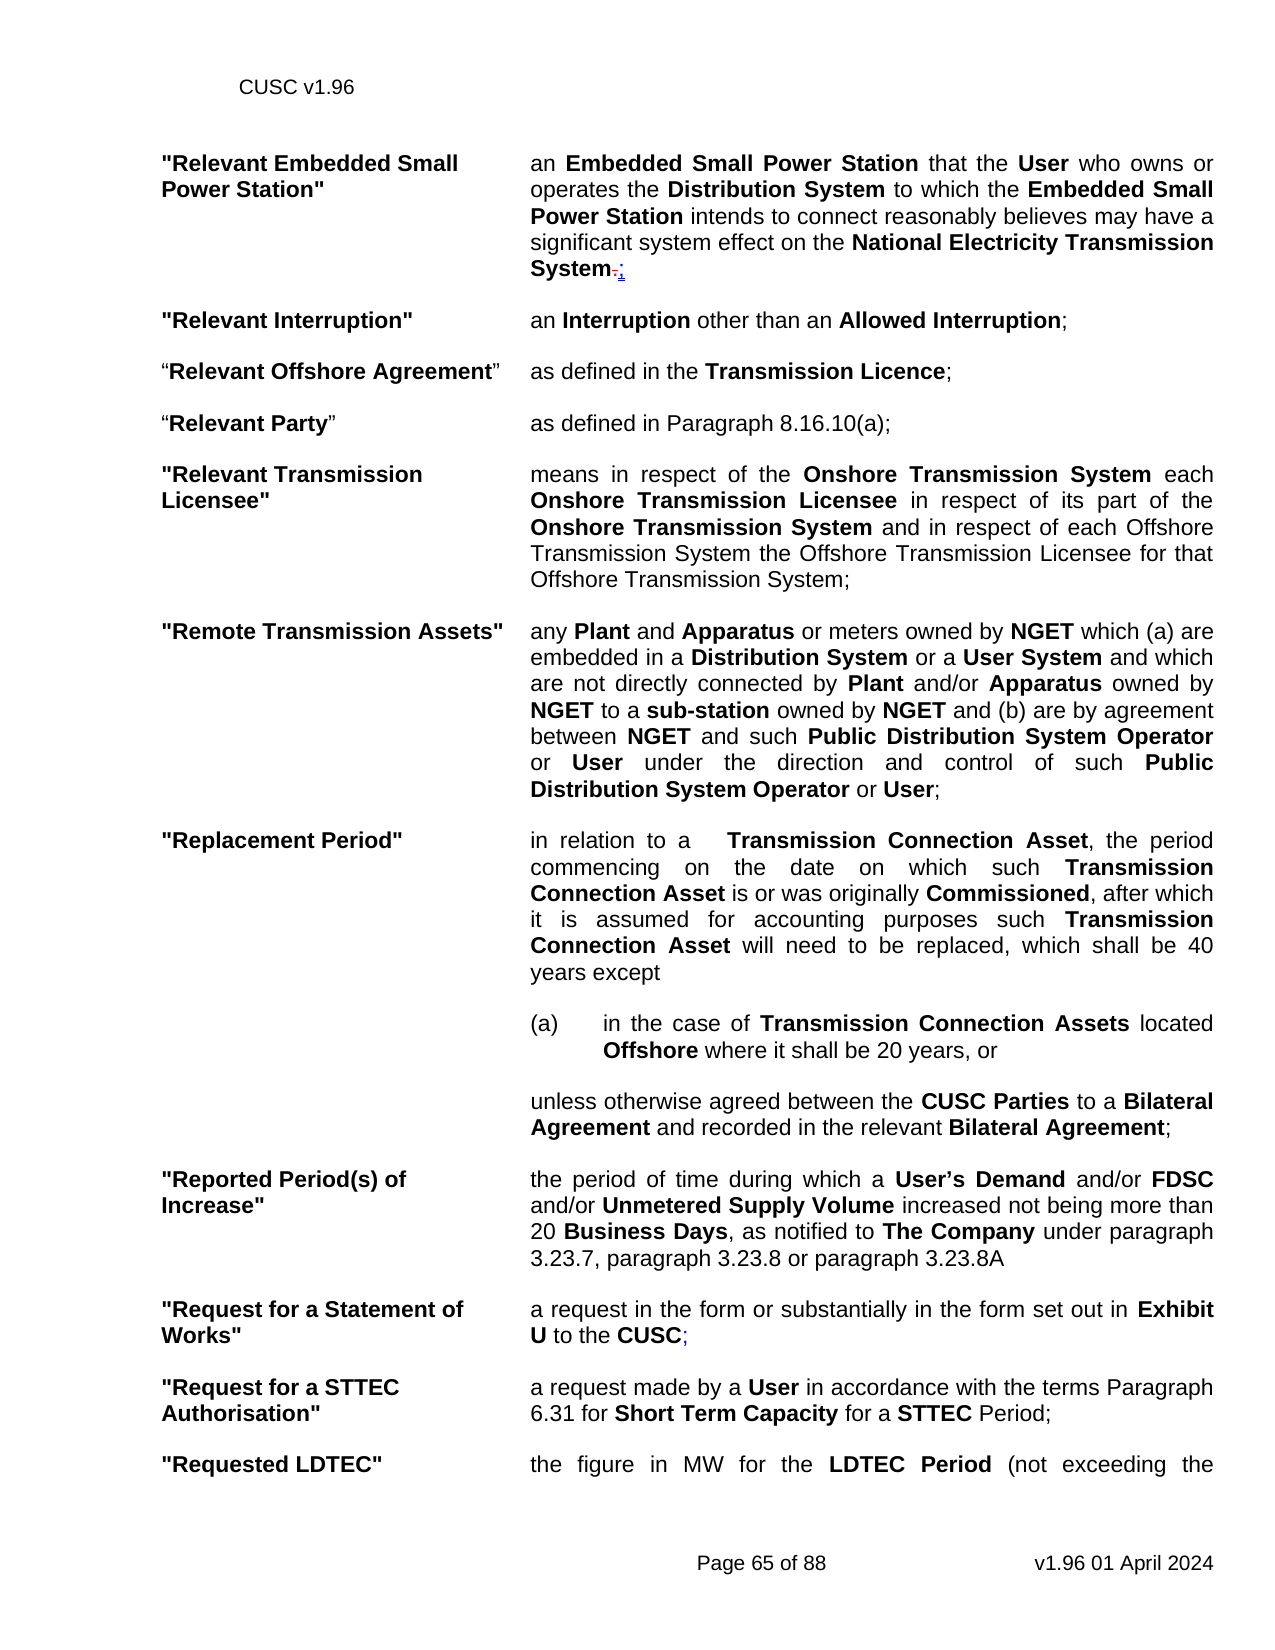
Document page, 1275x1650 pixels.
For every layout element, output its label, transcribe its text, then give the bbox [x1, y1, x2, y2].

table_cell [519, 1451, 1225, 1478]
table_cell "Remote Transmission Assets" [150, 618, 519, 827]
table_cell “Relevant Offshore Agreement” [150, 358, 519, 409]
table_cell means in respect of the Onshore Transmission System each Onshore Transmission Licensee in respect of its part of the Onshore Transmission System and in respect of each Offshore Transmission System the Offshore Transmission Licensee for that Offshore Transmission System; [519, 461, 1225, 618]
table_cell “Relevant Party” [150, 410, 519, 461]
table_cell "Replacement Period" [150, 827, 519, 1166]
table_cell the period of time during which a User’s Demand and/or FDSC and/or Unmetered Supply Volume increased not being more than 20 Business Days, as notified to The Company under paragraph 3.23.7, paragraph 3.23.8 or paragraph 3.23.8A [519, 1166, 1225, 1296]
table_cell "Relevant Embedded Small Power Station" [150, 150, 519, 307]
table_cell an Embedded Small Power Station that the User who owns or operates the Distribution System to which the Embedded Small Power Station intends to connect reasonably believes may have a significant system effect on the National Electricity Transmission System.; [519, 150, 1225, 307]
table_cell in relation to a Transmission Connection Asset, the period commencing on the date on which such Transmission Connection Asset is or was originally Commissioned, after which it is assumed for accounting purposes such Transmission Connection Asset will need to be replaced, which shall be 40 years except (a) in the case of Transmission Connection Assets located Offshore where it shall be 20 years, or (b) unless otherwise agreed between the CUSC Parties to a Bilateral Agreement and recorded in the relevant Bilateral Agreement; [519, 827, 1225, 1166]
table_cell "Relevant Interruption" [150, 307, 519, 358]
table_cell "Requested LDTEC" [150, 1451, 519, 1478]
table_cell an Interruption other than an Allowed Interruption; [519, 307, 1225, 358]
table_cell as defined in Paragraph 8.16.10(a); [519, 410, 1225, 461]
table_cell "Request for a Statement of Works" [150, 1296, 519, 1374]
table_cell "Request for a STTEC Authorisation" [150, 1374, 519, 1451]
table_cell a request in the form or substantially in the form set out in Exhibit U to the CUSC; [519, 1296, 1225, 1374]
table_cell as defined in the Transmission Licence; [519, 358, 1225, 409]
table_cell any Plant and Apparatus or meters owned by NGET which (a) are embedded in a Distribution System or a User System and which are not directly connected by Plant and/or Apparatus owned by NGET to a sub-station owned by NGET and (b) are by agreement between NGET and such Public Distribution System Operator or User under the direction and control of such Public Distribution System Operator or User; [519, 618, 1225, 827]
table_cell "Reported Period(s) of Increase" [150, 1166, 519, 1296]
table_cell a request made by a User in accordance with the terms Paragraph 6.31 for Short Term Capacity for a STTEC Period; [519, 1374, 1225, 1451]
table_cell "Relevant Transmission Licensee" [150, 461, 519, 618]
